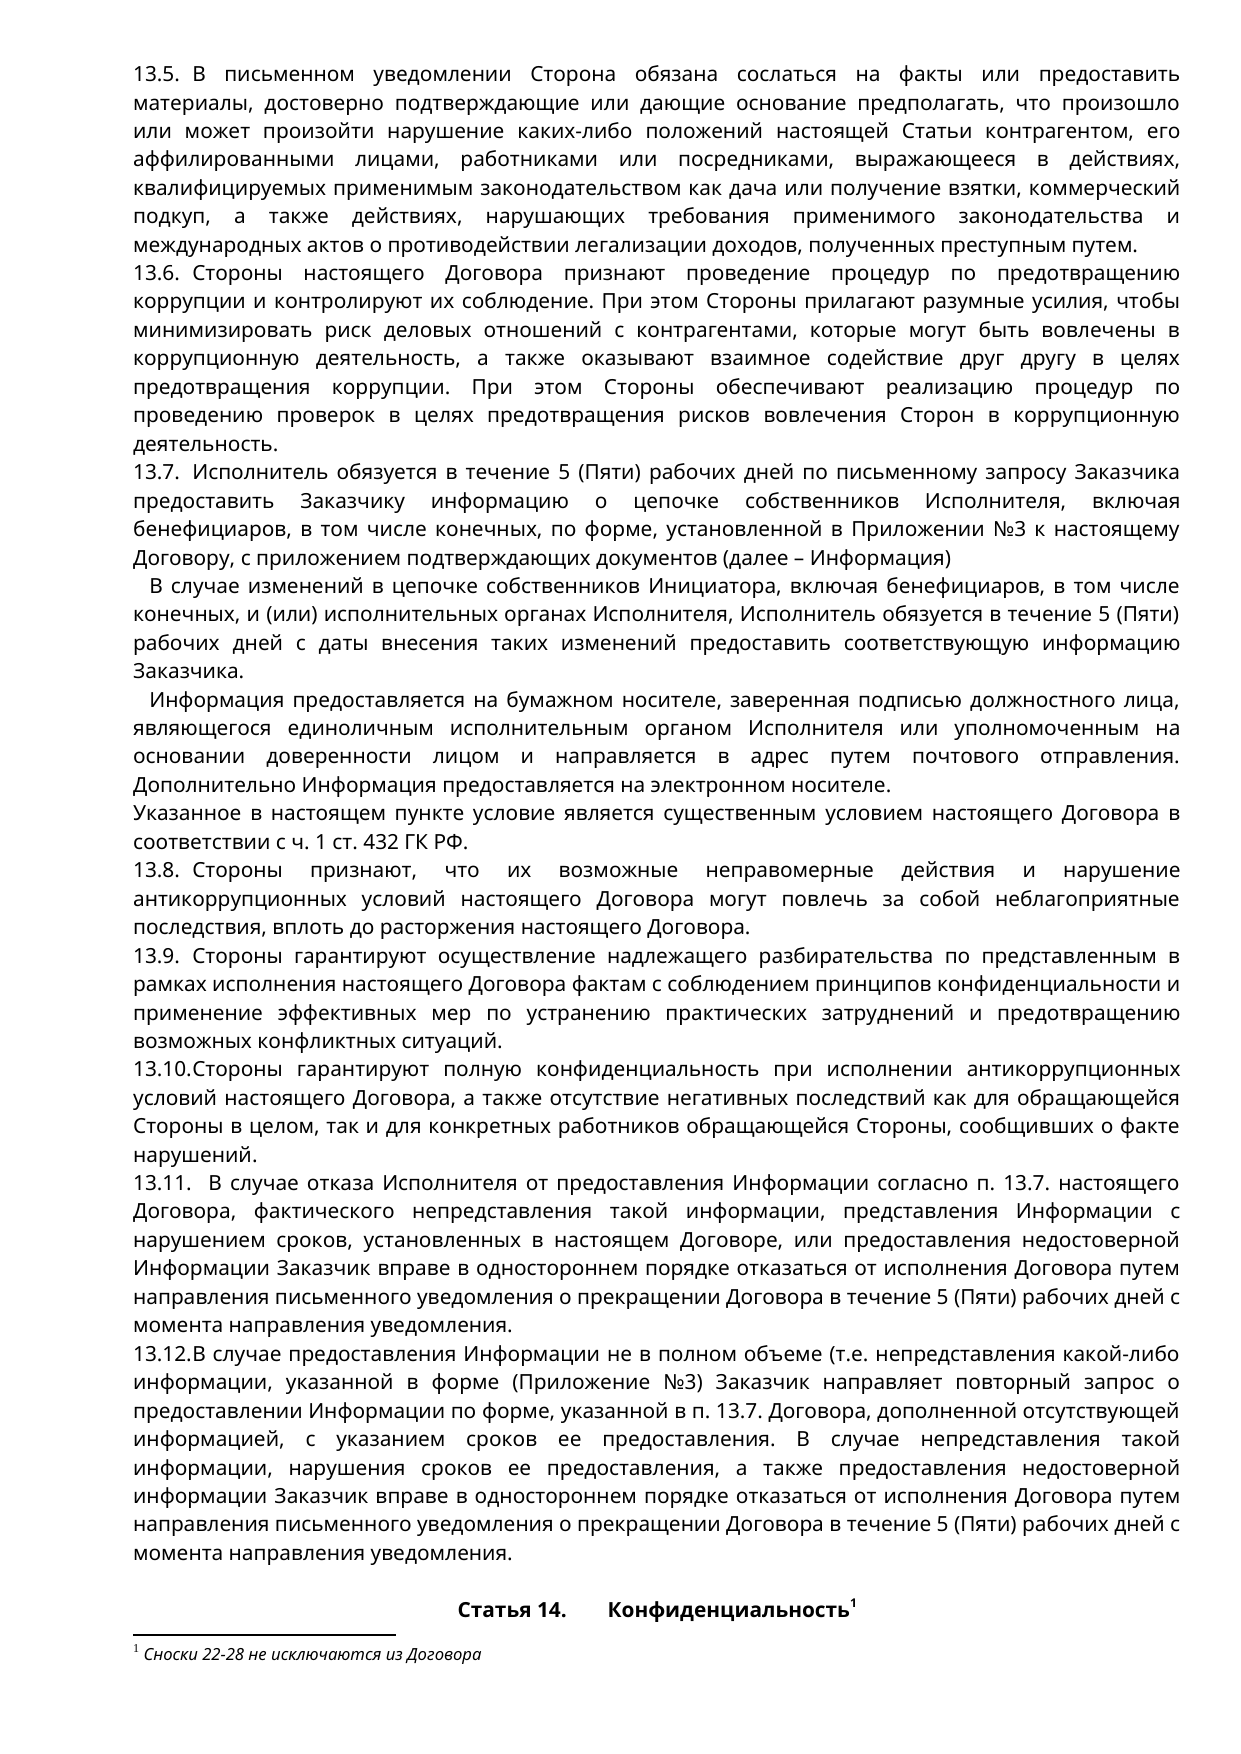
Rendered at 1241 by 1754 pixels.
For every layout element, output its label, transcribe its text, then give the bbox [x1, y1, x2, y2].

list В случае отказа Исполнителя от предоставления Информации согласно п. 13.7. настоящего Договора, фактического непредставления такой информации, представления Информации с нарушением сроков, установленных в настоящем Договоре, или предоставления недостоверной Информации Заказчик вправе в одностороннем порядке отказаться от исполнения Договора путем направления письменного уведомления о прекращении Договора в течение 5 (Пяти) рабочих дней с момента направления уведомления. [133, 1168, 1181, 1339]
list Указанное в настоящем пункте условие является существенным условием настоящего Договора в соответствии с ч. 1 ст. 432 ГК РФ. [133, 798, 1181, 855]
list Стороны гарантируют полную конфиденциальность при исполнении антикоррупционных условий настоящего Договора, а также отсутствие негативных последствий как для обращающейся Стороны в целом, так и для конкретных работников обращающейся Стороны, сообщивших о факте нарушений. [133, 1054, 1181, 1168]
list Стороны признают, что их возможные неправомерные действия и нарушение антикоррупционных условий настоящего Договора могут повлечь за собой неблагоприятные последствия, вплоть до расторжения настоящего Договора. [133, 855, 1181, 941]
list Стороны гарантируют осуществление надлежащего разбирательства по представленным в рамках исполнения настоящего Договора фактам с соблюдением принципов конфиденциальности и применение эффективных мер по устранению практических затруднений и предотвращению возможных конфликтных ситуаций. [133, 941, 1181, 1054]
list Стороны настоящего Договора признают проведение процедур по предотвращению коррупции и контролируют их соблюдение. При этом Стороны прилагают разумные усилия, чтобы минимизировать риск деловых отношений с контрагентами, которые могут быть вовлечены в коррупционную деятельность, а также оказывают взаимное содействие друг другу в целях предотвращения коррупции. При этом Стороны обеспечивают реализацию процедур по проведению проверок в целях предотвращения рисков вовлечения Сторон в коррупционную деятельность. [133, 258, 1181, 457]
subtitle Конфиденциальность [133, 1595, 1181, 1623]
list В письменном уведомлении Сторона обязана сослаться на факты или предоставить материалы, достоверно подтверждающие или дающие основание предполагать, что произошло или может произойти нарушение каких-либо положений настоящей Статьи контрагентом, его аффилированными лицами, работниками или посредниками, выражающееся в действиях, квалифицируемых применимым законодательством как дача или получение взятки, коммерческий подкуп, а также действиях, нарушающих требования применимого законодательства и международных актов о противодействии легализации доходов, полученных преступным путем. [133, 59, 1181, 258]
list Исполнитель обязуется в течение 5 (Пяти) рабочих дней по письменному запросу Заказчика предоставить Заказчику информацию о цепочке собственников Исполнителя, включая бенефициаров, в том числе конечных, по форме, установленной в Приложении №3 к настоящему Договору, с приложением подтверждающих документов (далее – Информация) [133, 457, 1181, 571]
list В случае изменений в цепочке собственников Инициатора, включая бенефициаров, в том числе конечных, и (или) исполнительных органах Исполнителя, Исполнитель обязуется в течение 5 (Пяти) рабочих дней с даты внесения таких изменений предоставить соответствующую информацию Заказчика. [133, 571, 1181, 685]
list В случае предоставления Информации не в полном объеме (т.е. непредставления какой-либо информации, указанной в форме (Приложение №3) Заказчик направляет повторный запрос о предоставлении Информации по форме, указанной в п. 13.7. Договора, дополненной отсутствующей информацией, с указанием сроков ее предоставления. В случае непредставления такой информации, нарушения сроков ее предоставления, а также предоставления недостоверной информации Заказчик вправе в одностороннем порядке отказаться от исполнения Договора путем направления письменного уведомления о прекращении Договора в течение 5 (Пяти) рабочих дней с момента направления уведомления. [133, 1339, 1181, 1566]
text Информация предоставляется на бумажном носителе, заверенная подписью должностного лица, являющегося единоличным исполнительным органом Исполнителя или уполномоченным на основании доверенности лицом и направляется в адрес путем почтового отправления. Дополнительно Информация предоставляется на электронном носителе. [133, 685, 1181, 798]
